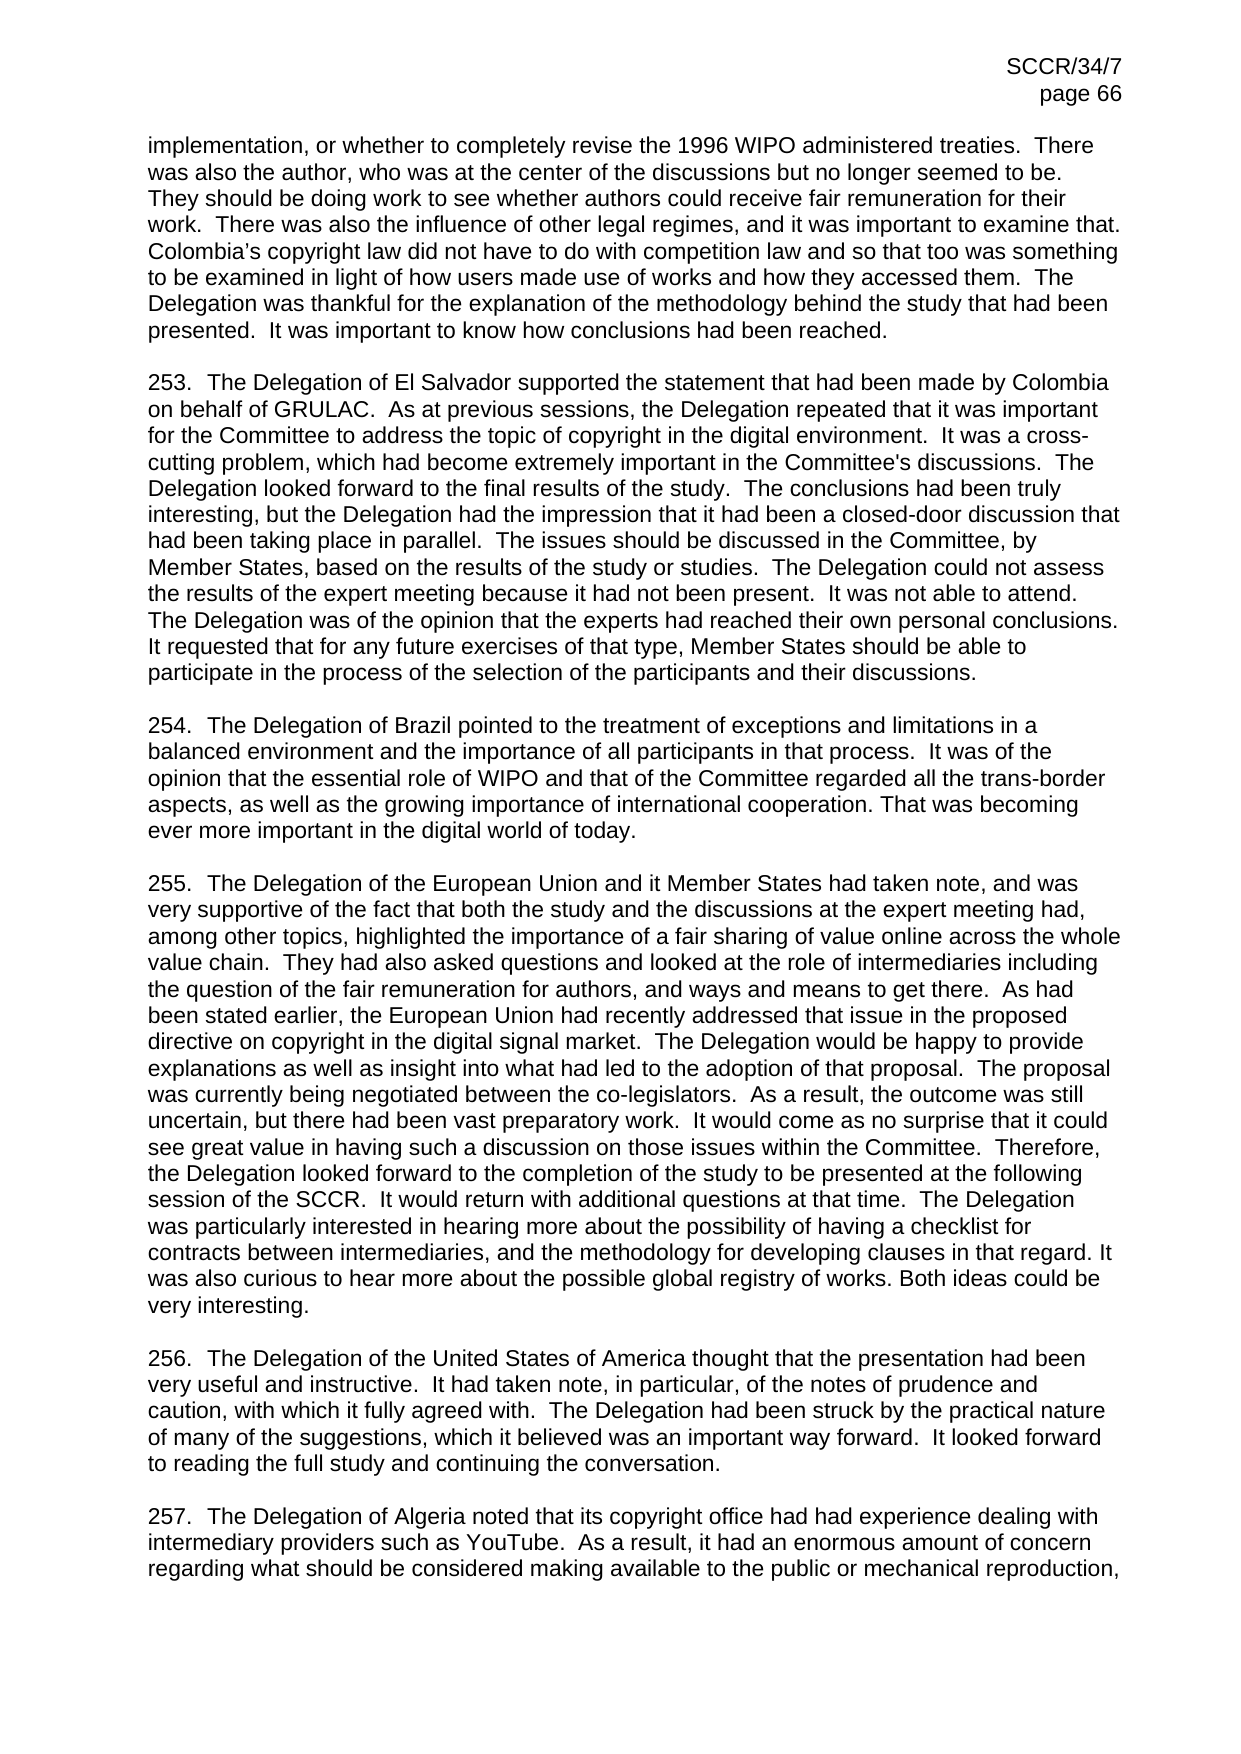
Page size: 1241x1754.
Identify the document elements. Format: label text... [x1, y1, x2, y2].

list The Delegation of the European Union and it Member States had taken note, and was very supportive of the fact that both the study and the discussions at the expert meeting had, among other topics, highlighted the importance of a fair sharing of value online across the whole value chain. They had also asked questions and looked at the role of intermediaries including the question of the fair remuneration for authors, and ways and means to get there. As had been stated earlier, the European Union had recently addressed that issue in the proposed directive on copyright in the digital signal market. The Delegation would be happy to provide explanations as well as insight into what had led to the adoption of that proposal. The proposal was currently being negotiated between the co-legislators. As a result, the outcome was still uncertain, but there had been vast preparatory work. It would come as no surprise that it could see great value in having such a discussion on those issues within the Committee. Therefore, the Delegation looked forward to the completion of the study to be presented at the following session of the SCCR. It would return with additional questions at that time. The Delegation was particularly interested in hearing more about the possibility of having a checklist for contracts between intermediaries, and the methodology for developing clauses in that regard. It was also curious to hear more about the possible global registry of works. Both ideas could be very interesting. [148, 870, 1122, 1318]
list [148, 132, 1122, 343]
list The Delegation of El Salvador supported the statement that had been made by Colombia on behalf of GRULAC. As at previous sessions, the Delegation repeated that it was important for the Committee to address the topic of copyright in the digital environment. It was a cross-cutting problem, which had become extremely important in the Committee's discussions. The Delegation looked forward to the final results of the study. The conclusions had been truly interesting, but the Delegation had the impression that it had been a closed-door discussion that had been taking place in parallel. The issues should be discussed in the Committee, by Member States, based on the results of the study or studies. The Delegation could not assess the results of the expert meeting because it had not been present. It was not able to attend. The Delegation was of the opinion that the experts had reached their own personal conclusions. It requested that for any future exercises of that type, Member States should be able to participate in the process of the selection of the participants and their discussions. [148, 369, 1122, 686]
list The Delegation of Brazil pointed to the treatment of exceptions and limitations in a balanced environment and the importance of all participants in that process. It was of the opinion that the essential role of WIPO and that of the Committee regarded all the trans-border aspects, as well as the growing importance of international cooperation. That was becoming ever more important in the digital world of today. [148, 712, 1122, 844]
list The Delegation of the United States of America thought that the presentation had been very useful and instructive. It had taken note, in particular, of the notes of prudence and caution, with which it fully agreed with. The Delegation had been struck by the practical nature of many of the suggestions, which it believed was an important way forward. It looked forward to reading the full study and continuing the conversation. [148, 1344, 1122, 1476]
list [148, 1503, 1122, 1582]
